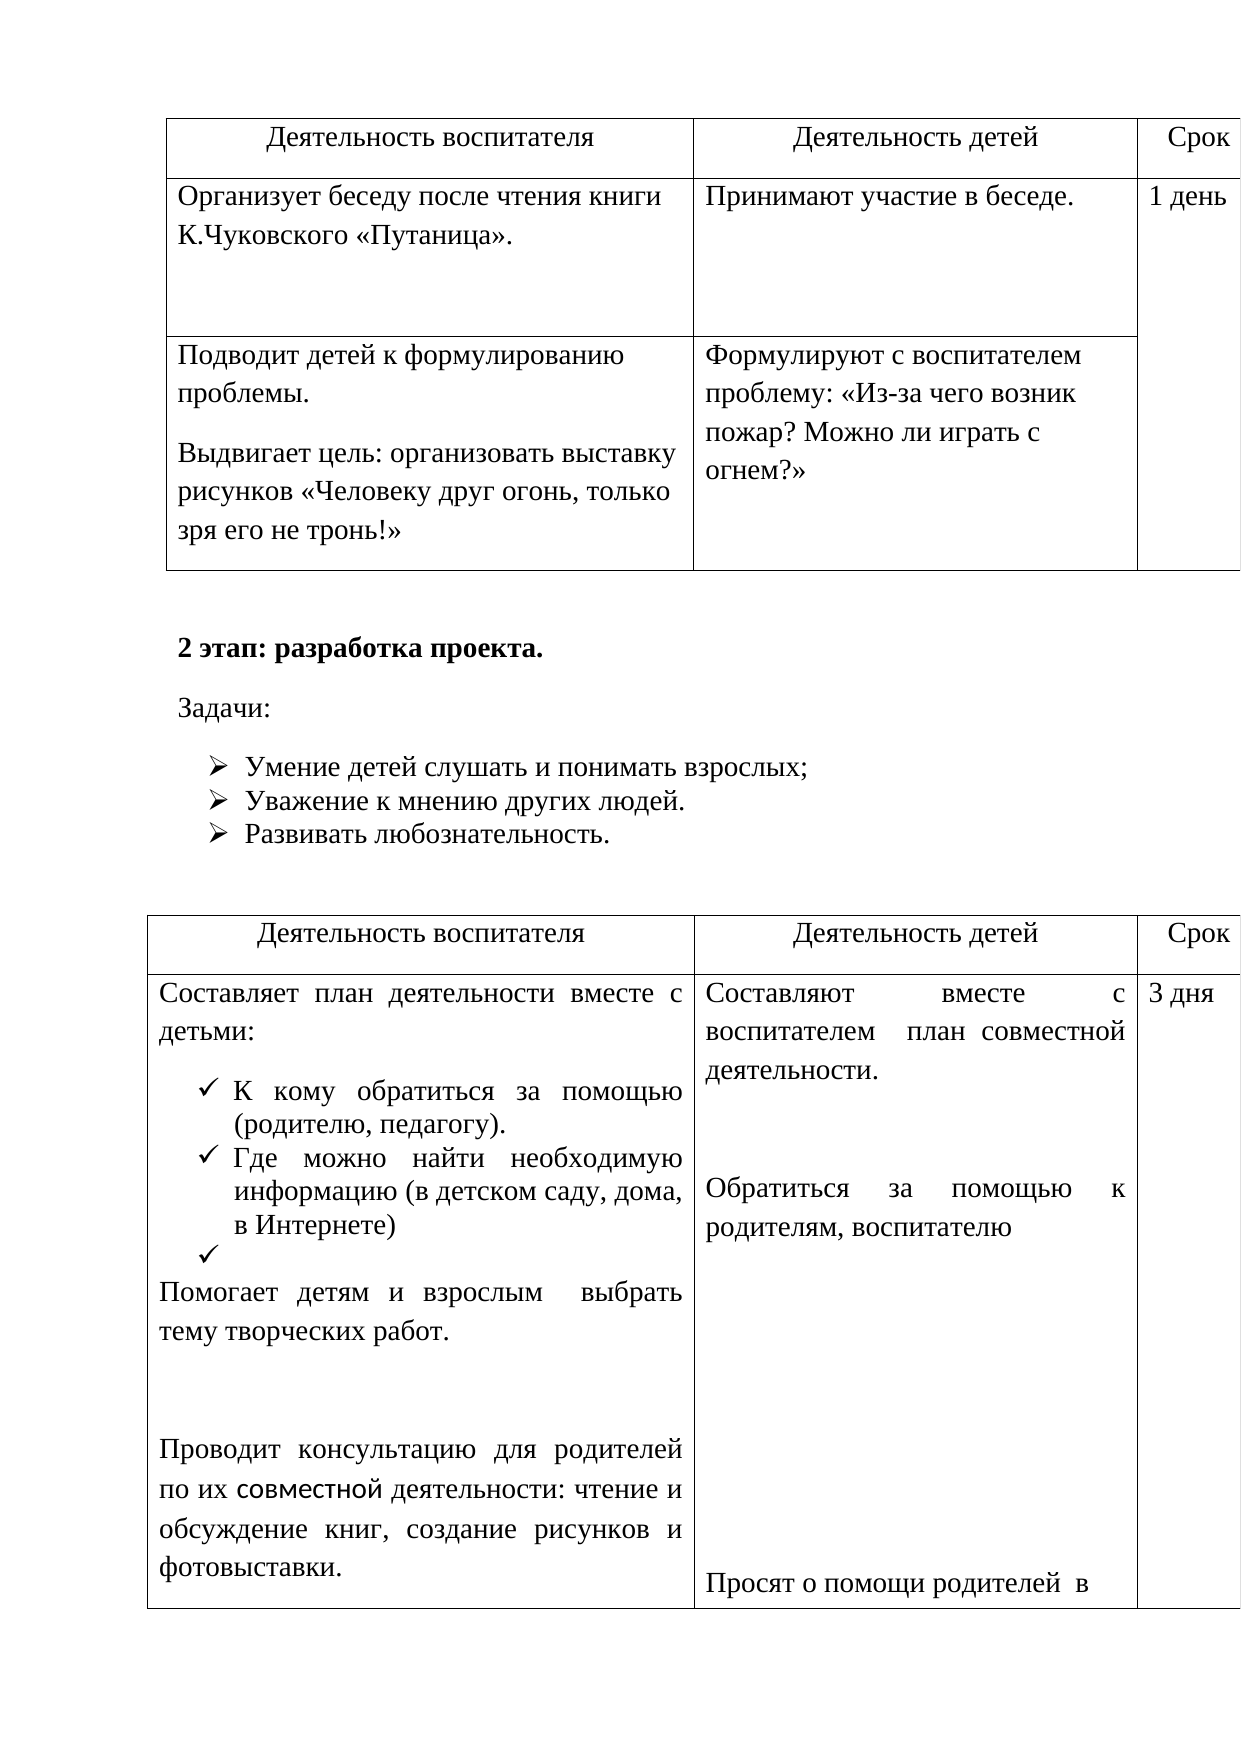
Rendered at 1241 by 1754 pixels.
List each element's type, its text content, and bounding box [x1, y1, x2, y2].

table_header Срок [1138, 916, 1240, 974]
table_cell Подводит детей к формулированию проблемы. Выдвигает цель: организовать выставку рисунков «Человеку друг огонь, только зря его не тронь!» [167, 337, 693, 570]
table_cell Организует беседу после чтения книги К.Чуковского «Путаница». [167, 179, 693, 336]
table_header Деятельность детей [695, 916, 1137, 974]
table_header Деятельность воспитателя [167, 119, 693, 177]
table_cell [148, 975, 694, 1608]
text Задачи: [177, 690, 1152, 723]
table_cell 3 дня [1138, 975, 1240, 1608]
table_header Деятельность воспитателя [148, 916, 694, 974]
table_header Срок [1138, 119, 1240, 177]
table_cell 1 день [1138, 179, 1240, 570]
table_header Деятельность детей [694, 119, 1137, 177]
table_cell Принимают участие в беседе. [694, 179, 1137, 336]
list Уважение к мнению других людей. [207, 783, 1152, 816]
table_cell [695, 975, 1137, 1608]
text 2 этап: разработка проекта. [177, 630, 1152, 664]
table_cell Формулируют с воспитателем проблему: «Из-за чего возник пожар? Можно ли играть с огнем?» [694, 337, 1137, 570]
list Развивать любознательность. [207, 816, 1152, 850]
list Умение детей слушать и понимать взрослых; [207, 749, 1152, 783]
